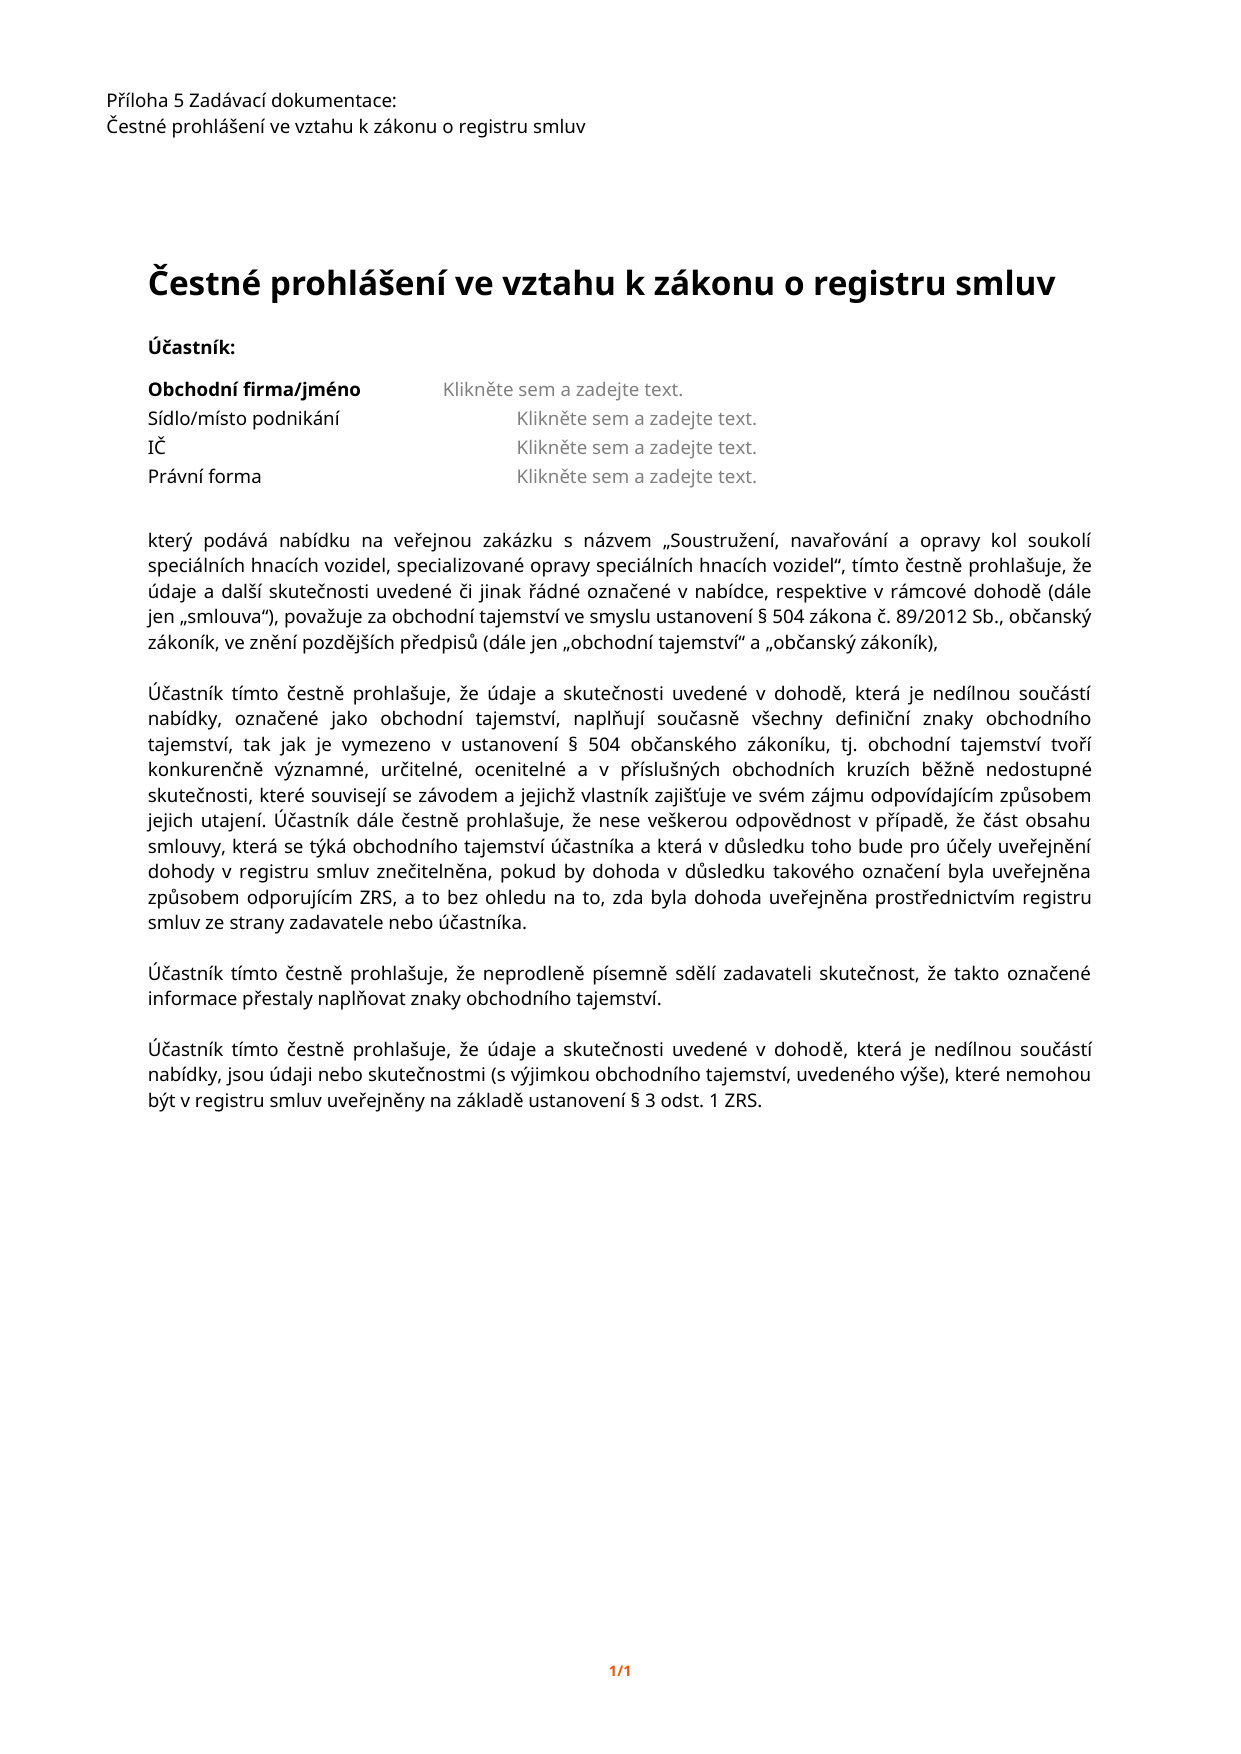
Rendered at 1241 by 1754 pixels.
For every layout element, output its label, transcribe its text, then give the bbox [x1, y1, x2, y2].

text Účastník tímto čestně prohlašuje, že údaje a skutečnosti uvedené v dohodě, která je nedílnou součástí nabídky, jsou údaji nebo skutečnostmi (s výjimkou obchodního tajemství, uvedeného výše), které nemohou být v registru smluv uveřejněny na základě ustanovení § 3 odst. 1 ZRS. [148, 1036, 1093, 1113]
text IČ [148, 431, 1093, 460]
text Účastník tímto čestně prohlašuje, že údaje a skutečnosti uvedené v dohodě, která je nedílnou součástí nabídky, označené jako obchodní tajemství, naplňují současně všechny definiční znaky obchodního tajemství, tak jak je vymezeno v ustanovení § 504 občanského zákoníku, tj. obchodní tajemství tvoří konkurenčně významné, určitelné, ocenitelné a v příslušných obchodních kruzích běžně nedostupné skutečnosti, které souvisejí se závodem a jejichž vlastník zajišťuje ve svém zájmu odpovídajícím způsobem jejich utajení. Účastník dále čestně prohlašuje, že nese veškerou odpovědnost v případě, že část obsahu smlouvy, která se týká obchodního tajemství účastníka a která v důsledku toho bude pro účely uveřejnění dohody v registru smluv znečitelněna, pokud by dohoda v důsledku takového označení byla uveřejněna způsobem odporujícím ZRS, a to bez ohledu na to, zda byla dohoda uveřejněna prostřednictvím registru smluv ze strany zadavatele nebo účastníka. [148, 680, 1093, 935]
text Účastník tímto čestně prohlašuje, že neprodleně písemně sdělí zadavateli skutečnost, že takto označené informace přestaly naplňovat znaky obchodního tajemství. [148, 960, 1093, 1011]
title Čestné prohlášení ve vztahu k zákonu o registru smluv [148, 259, 1093, 305]
text Účastník: [148, 330, 1093, 361]
text Sídlo/místo podnikání [148, 402, 1093, 431]
text Obchodní firma/jméno [148, 373, 1093, 402]
text který podává nabídku na veřejnou zakázku s názvem „Soustružení, navařování a opravy kol soukolí speciálních hnacích vozidel, specializované opravy speciálních hnacích vozidel“, tímto čestně prohlašuje, že údaje a další skutečnosti uvedené či jinak řádné označené v nabídce, respektive v rámcové dohodě (dále jen „smlouva“), považuje za obchodní tajemství ve smyslu ustanovení § 504 zákona č. 89/2012 Sb., občanský zákoník, ve znění pozdějších předpisů (dále jen „obchodní tajemství“ a „občanský zákoník), [148, 527, 1093, 655]
text Právní forma [148, 460, 1093, 489]
